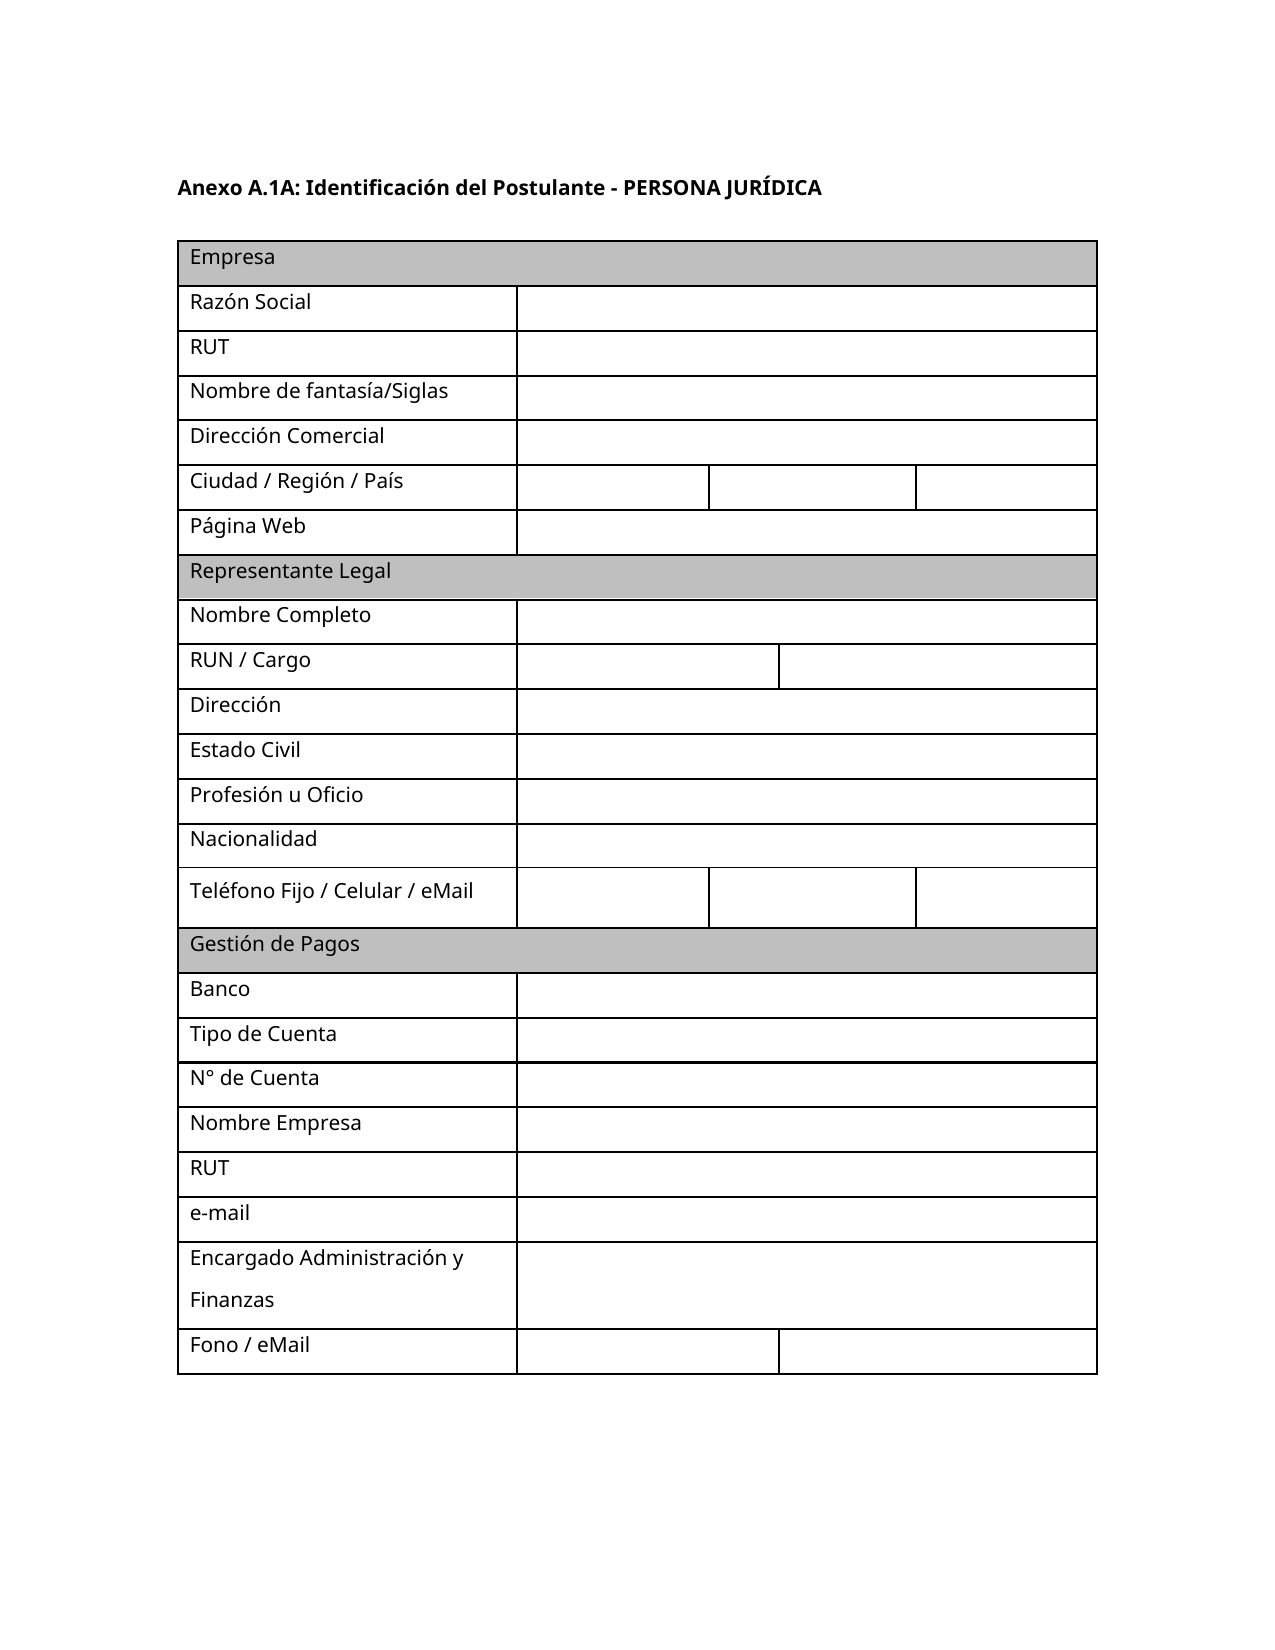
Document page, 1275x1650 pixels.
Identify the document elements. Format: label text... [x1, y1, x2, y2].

table_cell [518, 1330, 778, 1373]
table_cell Dirección Comercial [179, 421, 516, 464]
table_cell e-mail [179, 1198, 516, 1241]
table_cell [518, 868, 708, 927]
table_cell [518, 690, 1096, 733]
table_cell Razón Social [179, 287, 516, 330]
table_cell Ciudad / Región / País [179, 466, 516, 509]
table_cell [518, 645, 778, 688]
table_cell [518, 601, 1096, 643]
table_cell [518, 421, 1096, 464]
table_cell [780, 645, 1096, 688]
table_cell [917, 466, 1096, 509]
table_cell [518, 377, 1096, 419]
table_cell [710, 868, 915, 927]
table_cell [518, 974, 1096, 1017]
table_cell RUT [179, 332, 516, 374]
table_cell N° de Cuenta [179, 1064, 516, 1106]
table_cell Teléfono Fijo / Celular / eMail [179, 868, 516, 927]
table_cell [518, 780, 1096, 822]
table_cell Página Web [179, 511, 516, 554]
table_cell [518, 1198, 1096, 1241]
table_cell [518, 1064, 1096, 1106]
table_cell [518, 466, 708, 509]
table_cell Estado Civil [179, 735, 516, 778]
table_cell [518, 1108, 1096, 1151]
table_cell [518, 735, 1096, 778]
table_cell Representante Legal [179, 556, 1096, 598]
table_cell [518, 1019, 1096, 1061]
table_cell Fono / eMail [179, 1330, 516, 1373]
table_cell [518, 1243, 1096, 1328]
table_cell [518, 332, 1096, 374]
table_cell Encargado Administración y Finanzas [179, 1243, 516, 1328]
table_cell RUT [179, 1153, 516, 1196]
table_cell Gestión de Pagos [179, 929, 1096, 972]
subtitle Anexo A.1A: Identificación del Postulante - PERSONA JURÍDICA [177, 173, 1098, 201]
table_cell [518, 1153, 1096, 1196]
table_cell [518, 511, 1096, 554]
table_cell [518, 825, 1096, 867]
table_cell Profesión u Oficio [179, 780, 516, 822]
table_cell Banco [179, 974, 516, 1017]
table_cell [917, 868, 1096, 927]
table_cell [518, 287, 1096, 330]
table_header Empresa [179, 242, 1096, 285]
table_cell [780, 1330, 1096, 1373]
table_cell Nombre Completo [179, 601, 516, 643]
table_cell RUN / Cargo [179, 645, 516, 688]
table_cell Dirección [179, 690, 516, 733]
table_cell Nombre Empresa [179, 1108, 516, 1151]
table_cell Nacionalidad [179, 825, 516, 867]
table_cell [710, 466, 915, 509]
table_cell Tipo de Cuenta [179, 1019, 516, 1061]
table_cell Nombre de fantasía/Siglas [179, 377, 516, 419]
